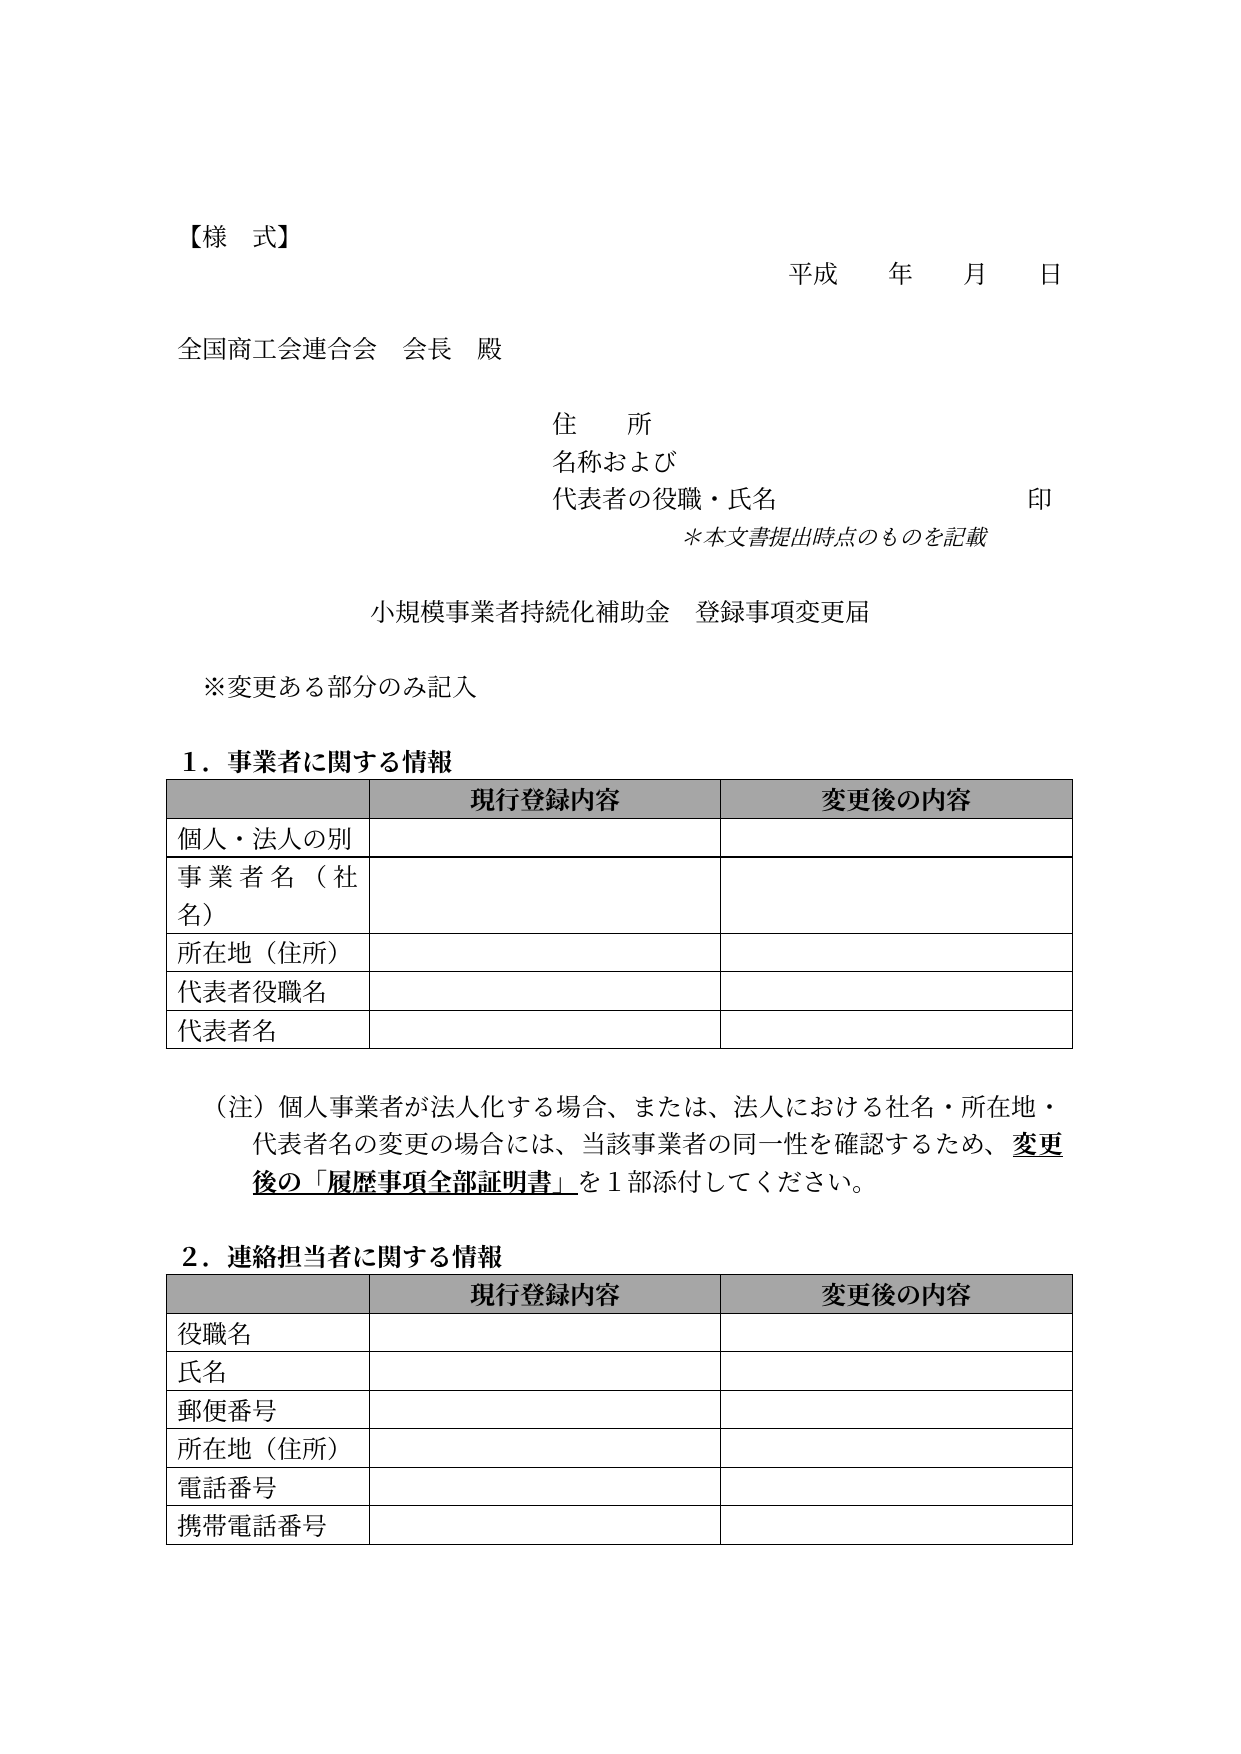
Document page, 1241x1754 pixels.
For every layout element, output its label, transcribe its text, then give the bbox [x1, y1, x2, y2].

table_cell [370, 1314, 720, 1351]
table_cell [721, 858, 1072, 932]
table_cell 事業者名（社名） [167, 858, 369, 932]
table_header [167, 1275, 369, 1313]
text ※変更ある部分のみ記入 [177, 667, 1063, 704]
table_header [167, 780, 369, 818]
table_cell [721, 1468, 1072, 1505]
table_cell [721, 972, 1072, 1009]
table_cell [370, 1506, 720, 1544]
text 全国商工会連合会 会長 殿 [177, 329, 1063, 367]
table_cell [721, 1391, 1072, 1428]
table_header 現行登録内容 [370, 1275, 720, 1313]
table_header 変更後の内容 [721, 1275, 1072, 1313]
table_cell 個人・法人の別 [167, 819, 369, 856]
table_cell [370, 1468, 720, 1505]
table_cell [721, 1011, 1072, 1048]
text ２．連絡担当者に関する情報 [177, 1237, 1063, 1274]
text 小規模事業者持続化補助金 登録事項変更届 [177, 592, 1063, 629]
text 名称および [177, 442, 1063, 479]
table_cell [721, 1506, 1072, 1544]
text １．事業者に関する情報 [177, 742, 1063, 779]
table_cell [721, 1314, 1072, 1351]
table_header 現行登録内容 [370, 780, 720, 818]
text （注）個人事業者が法人化する場合、または、法人における社名・所在地・代表者名の変更の場合には、当該事業者の同一性を確認するため、変更後の「履歴事項全部証明書」を１部添付してください。 [177, 1087, 1063, 1199]
table_header 変更後の内容 [721, 780, 1072, 818]
table_cell [370, 858, 720, 932]
table_cell [370, 1011, 720, 1048]
table_cell [370, 1429, 720, 1467]
table_cell 所在地（住所） [167, 934, 369, 971]
table_cell [370, 934, 720, 971]
table_cell 代表者役職名 [167, 972, 369, 1009]
table_cell [721, 819, 1072, 856]
text 【様 式】 [177, 217, 1063, 254]
table_cell [721, 934, 1072, 971]
table_cell 役職名 [167, 1314, 369, 1351]
table_cell [721, 1352, 1072, 1390]
table_cell 郵便番号 [167, 1391, 369, 1428]
table_cell 氏名 [167, 1352, 369, 1390]
table_cell [370, 972, 720, 1009]
table_cell [370, 1391, 720, 1428]
table_cell [370, 1352, 720, 1390]
table_cell 代表者名 [167, 1011, 369, 1048]
table_cell 所在地（住所） [167, 1429, 369, 1467]
text 住 所 [177, 404, 1063, 442]
table_cell 電話番号 [167, 1468, 369, 1505]
table_cell 携帯電話番号 [167, 1506, 369, 1544]
text 平成 年 月 日 [177, 254, 1063, 292]
table_cell [721, 1429, 1072, 1467]
text 代表者の役職・氏名 印 [177, 479, 1063, 517]
table_cell [370, 819, 720, 856]
text ＊本文書提出時点のものを記載 [177, 517, 1063, 554]
